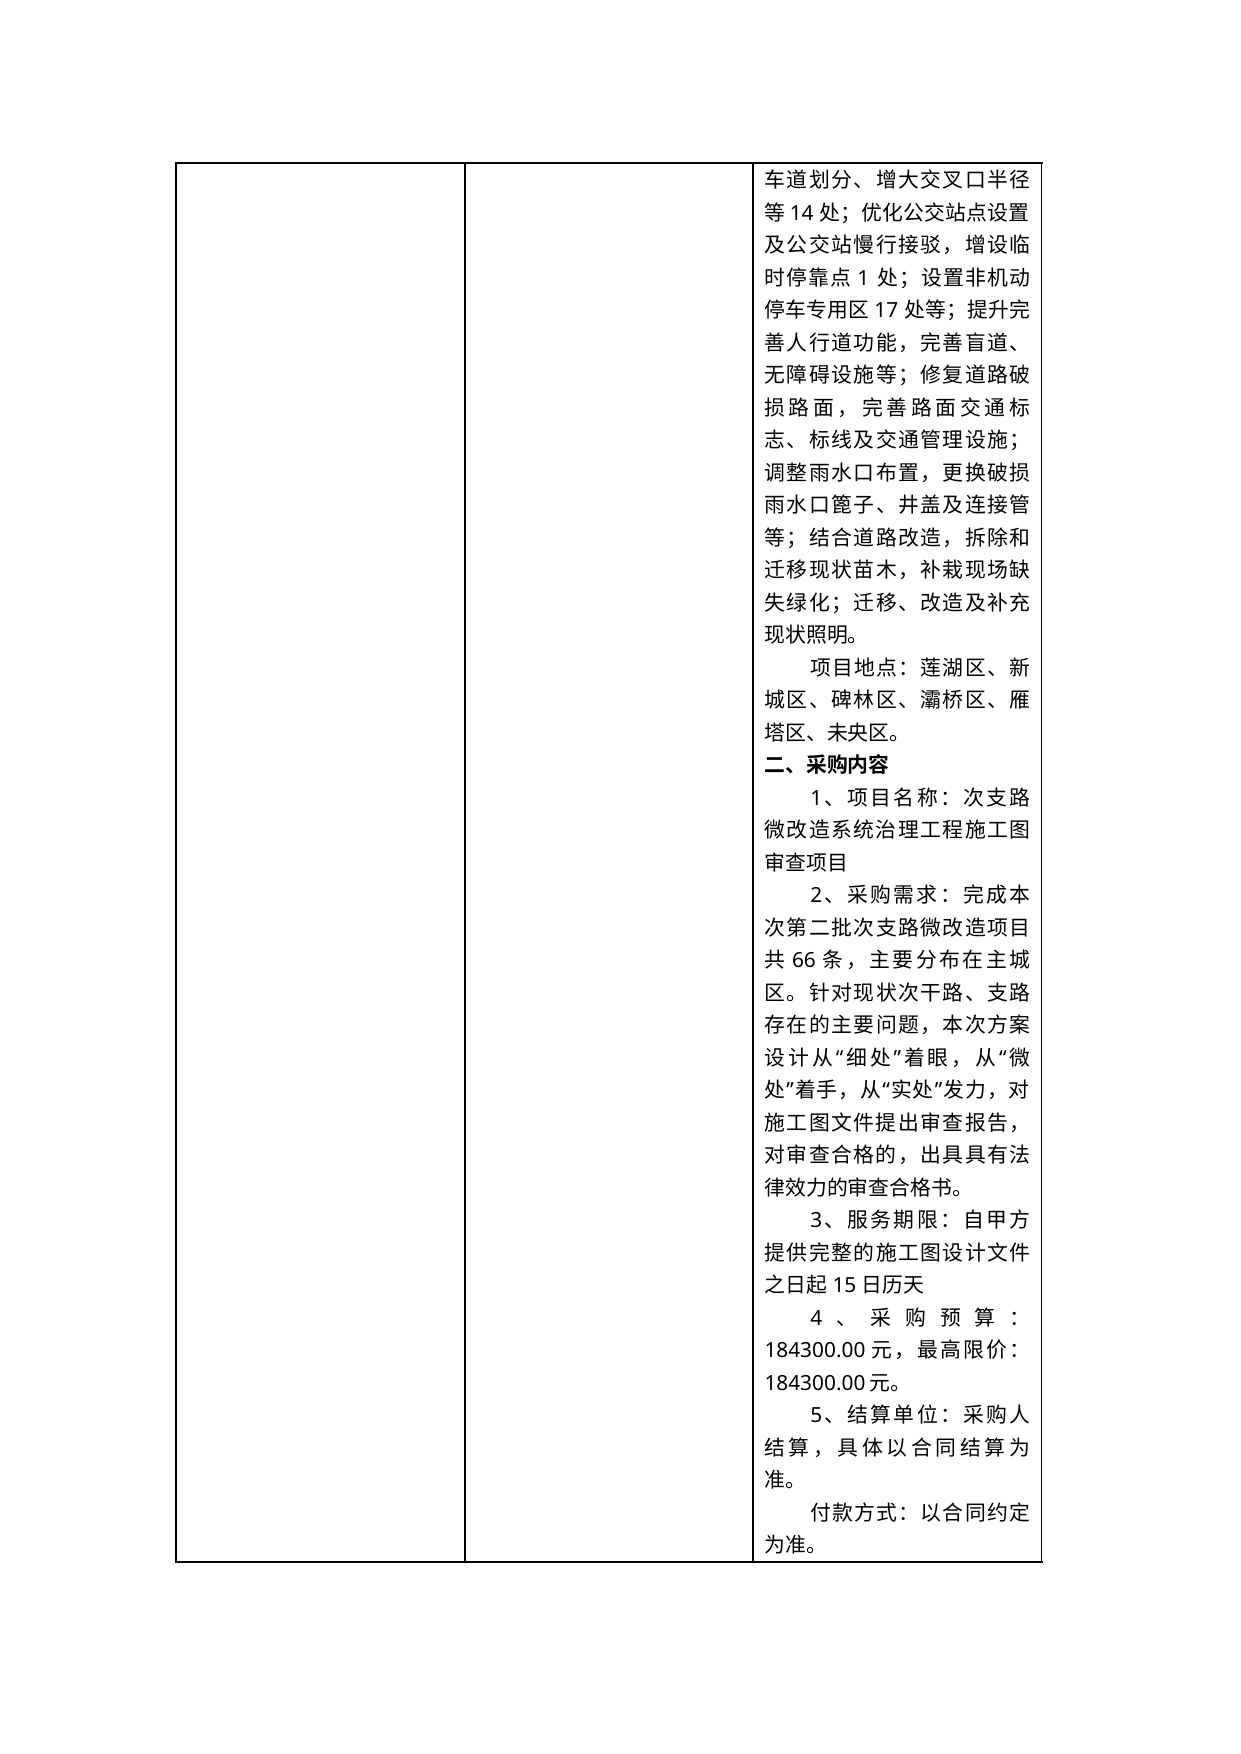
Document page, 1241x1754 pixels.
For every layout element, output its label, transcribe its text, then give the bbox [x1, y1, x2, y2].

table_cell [754, 164, 1041, 1561]
table_cell [466, 164, 752, 1561]
table_cell 1 [177, 164, 464, 1561]
